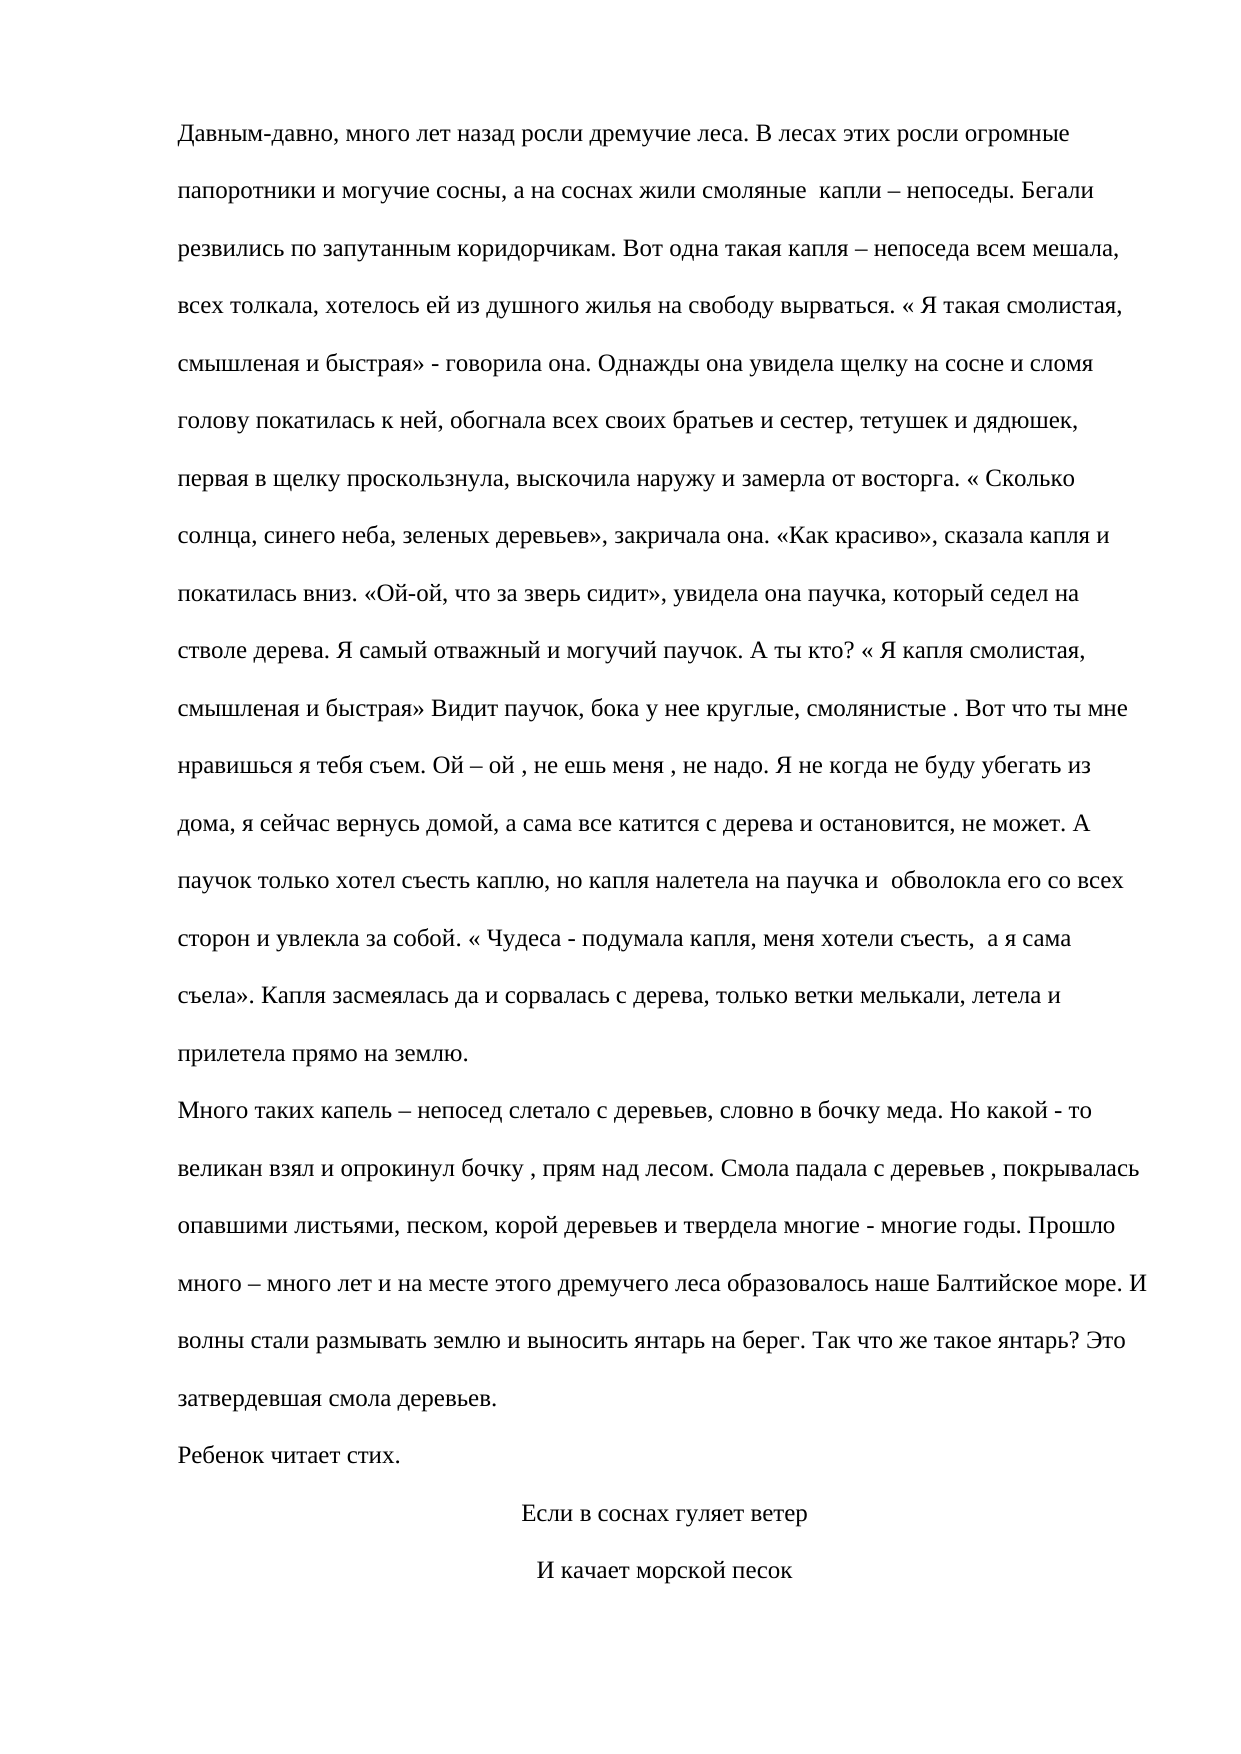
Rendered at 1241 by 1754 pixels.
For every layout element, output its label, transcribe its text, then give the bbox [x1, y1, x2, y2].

text Много таких капель – непосед слетало с деревьев, словно в бочку меда. Но какой - то великан взял и опрокинул бочку , прям над лесом. Смола падала с деревьев , покрывалась опавшими листьями, песком, корой деревьев и твердела многие - многие годы. Прошло много – много лет и на месте этого дремучего леса образовалось наше Балтийское море. И волны стали размывать землю и выносить янтарь на берег. Так что же такое янтарь? Это затвердевшая смола деревьев. [177, 1096, 1152, 1412]
text Давным-давно, много лет назад росли дремучие леса. В лесах этих росли огромные папоротники и могучие сосны, а на соснах жили смоляные капли – непоседы. Бегали резвились по запутанным коридорчикам. Вот одна такая капля – непоседа всем мешала, всех толкала, хотелось ей из душного жилья на свободу вырваться. « Я такая смолистая, смышленая и быстрая» - говорила она. Однажды она увидела щелку на сосне и сломя голову покатилась к ней, обогнала всех своих братьев и сестер, тетушек и дядюшек, первая в щелку проскользнула, выскочила наружу и замерла от восторга. « Сколько солнца, синего неба, зеленых деревьев», закричала она. «Как красиво», сказала капля и покатилась вниз. «Ой-ой, что за зверь сидит», увидела она паучка, который седел на стволе дерева. Я самый отважный и могучий паучок. А ты кто? « Я капля смолистая, смышленая и быстрая» Видит паучок, бока у нее круглые, смолянистые . Вот что ты мне нравишься я тебя съем. Ой – ой , не ешь меня , не надо. Я не когда не буду убегать из дома, я сейчас вернусь домой, а сама все катится с дерева и остановится, не может. А паучок только хотел съесть каплю, но капля налетела на паучка и обволокла его со всех сторон и увлекла за собой. « Чудеса - подумала капля, меня хотели съесть, а я сама съела». Капля засмеялась да и сорвалась с дерева, только ветки мелькали, летела и прилетела прямо на землю. [177, 118, 1152, 1067]
text И качает морской песок [177, 1556, 1152, 1584]
text Ребенок читает стих. [177, 1441, 1152, 1469]
text Если в соснах гуляет ветер [177, 1498, 1152, 1527]
